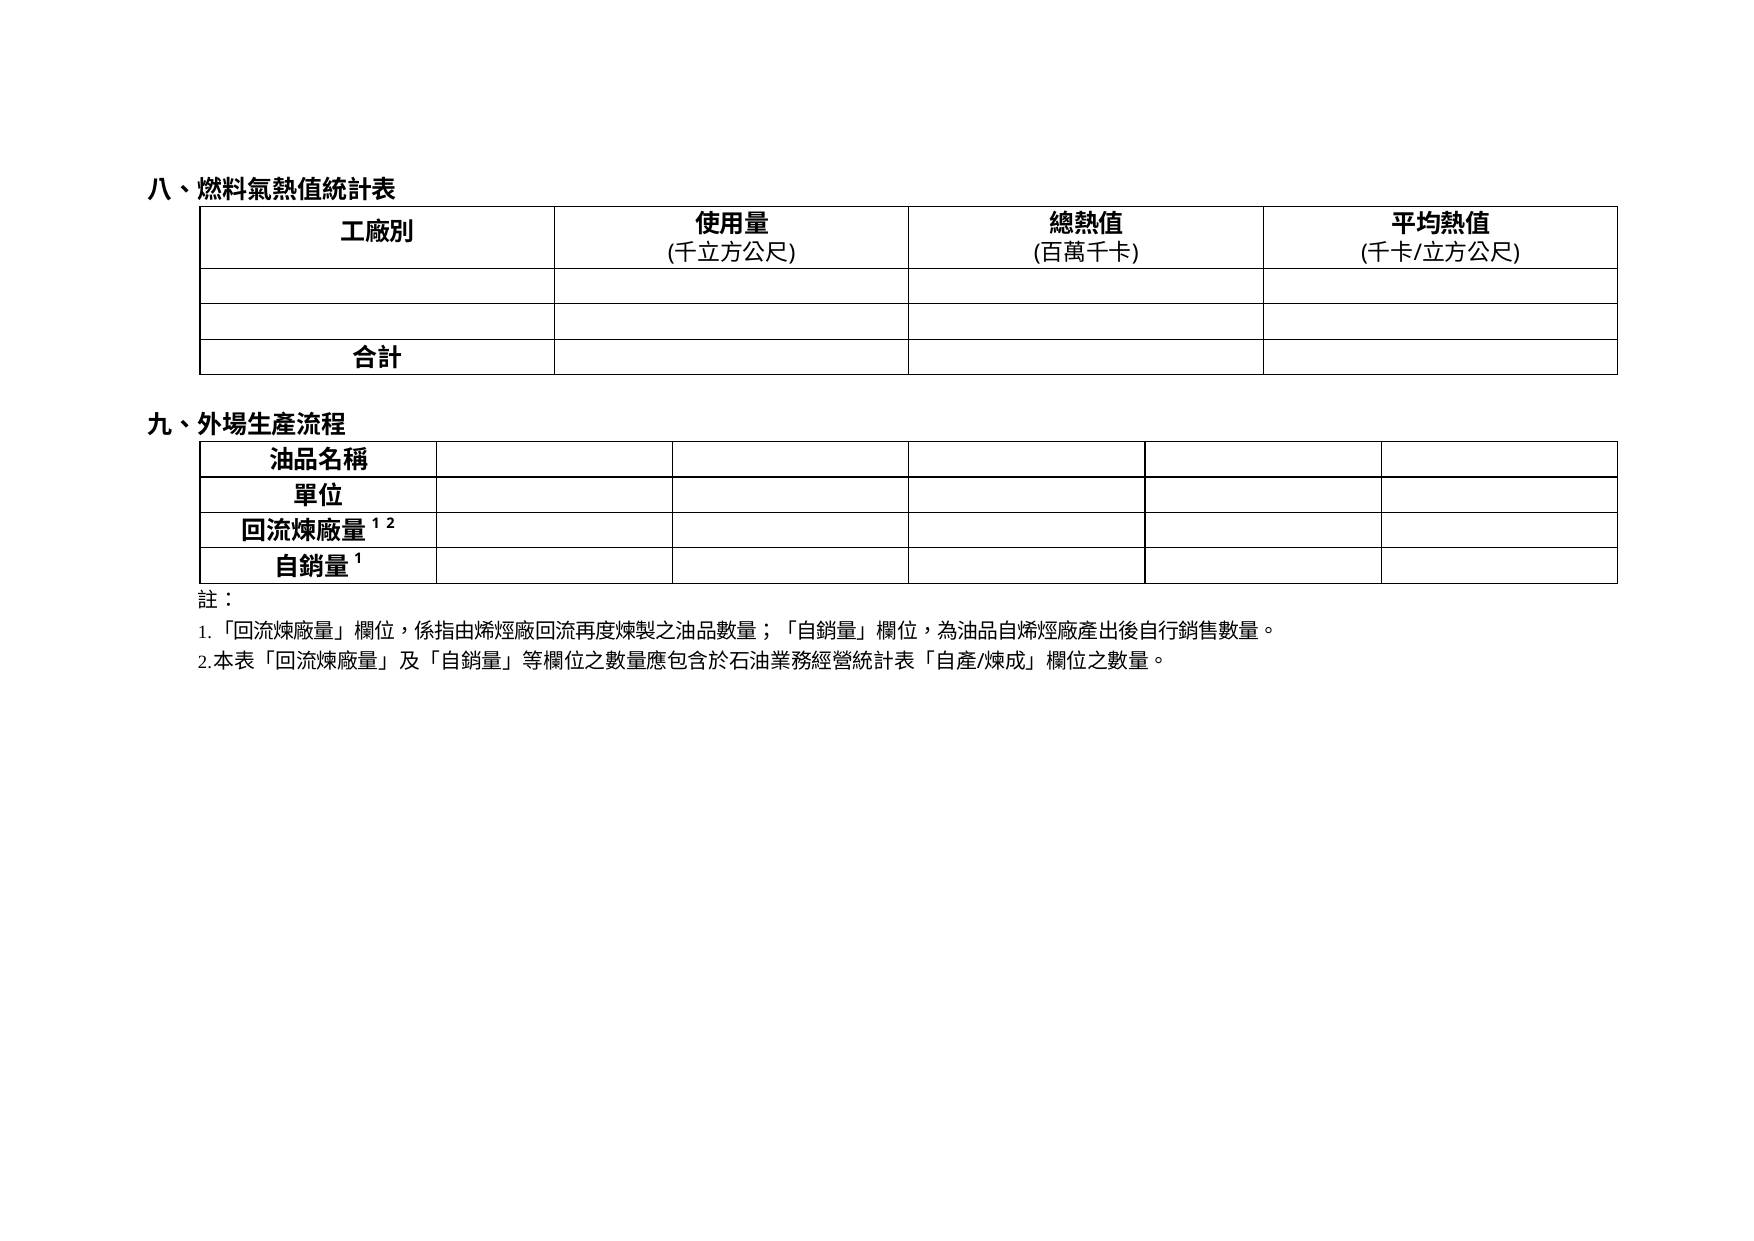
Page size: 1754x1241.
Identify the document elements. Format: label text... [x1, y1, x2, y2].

text 八、燃料氣熱值統計表 [148, 169, 1621, 206]
table_header 油品名稱 [201, 442, 436, 476]
table_header [1146, 442, 1381, 476]
table_cell [909, 340, 1263, 374]
list 本表「回流煉廠量」及「自銷量」等欄位之數量應包含於石油業務經營統計表「自產/煉成」欄位之數量。 [198, 644, 1621, 674]
text 九、外場生產流程 [148, 405, 1621, 441]
table_cell [909, 513, 1144, 547]
table_cell [1146, 478, 1381, 512]
table_cell 單位 [201, 478, 436, 512]
table_header [437, 442, 672, 476]
text 註： [198, 584, 1621, 614]
table_cell [673, 548, 908, 583]
table_header 平均熱值 (千卡/立方公尺) [1264, 207, 1617, 268]
table_cell [1146, 513, 1381, 547]
table_cell [1382, 548, 1617, 583]
table_cell [201, 269, 554, 303]
table_cell [909, 304, 1263, 339]
table_cell [555, 269, 908, 303]
table_cell [1264, 304, 1617, 339]
table_cell 合計 [201, 340, 554, 374]
table_header 使用量 (千立方公尺) [555, 207, 908, 268]
table_header [673, 442, 908, 476]
table_cell [1382, 513, 1617, 547]
table_header 總熱值 (百萬千卡) [909, 207, 1263, 268]
table_cell [437, 548, 672, 583]
table_cell [555, 340, 908, 374]
table_cell [1264, 269, 1617, 303]
table_cell [673, 513, 908, 547]
table_cell [437, 478, 672, 512]
table_cell [555, 304, 908, 339]
table_cell 自銷量1 [201, 548, 436, 583]
table_cell [909, 548, 1144, 583]
table_cell [201, 304, 554, 339]
table_cell [673, 478, 908, 512]
table_cell [909, 269, 1263, 303]
table_cell [1264, 340, 1617, 374]
table_cell 回流煉廠量1 2 [201, 513, 436, 547]
table_header 工廠別 [201, 207, 554, 268]
table_cell [909, 478, 1144, 512]
list 「回流煉廠量」欄位，係指由烯烴廠回流再度煉製之油品數量；「自銷量」欄位，為油品自烯烴廠產出後自行銷售數量。 [198, 614, 1621, 644]
table_header [1382, 442, 1617, 476]
table_header [909, 442, 1144, 476]
table_cell [1146, 548, 1381, 583]
table_cell [437, 513, 672, 547]
table_cell [1382, 478, 1617, 512]
